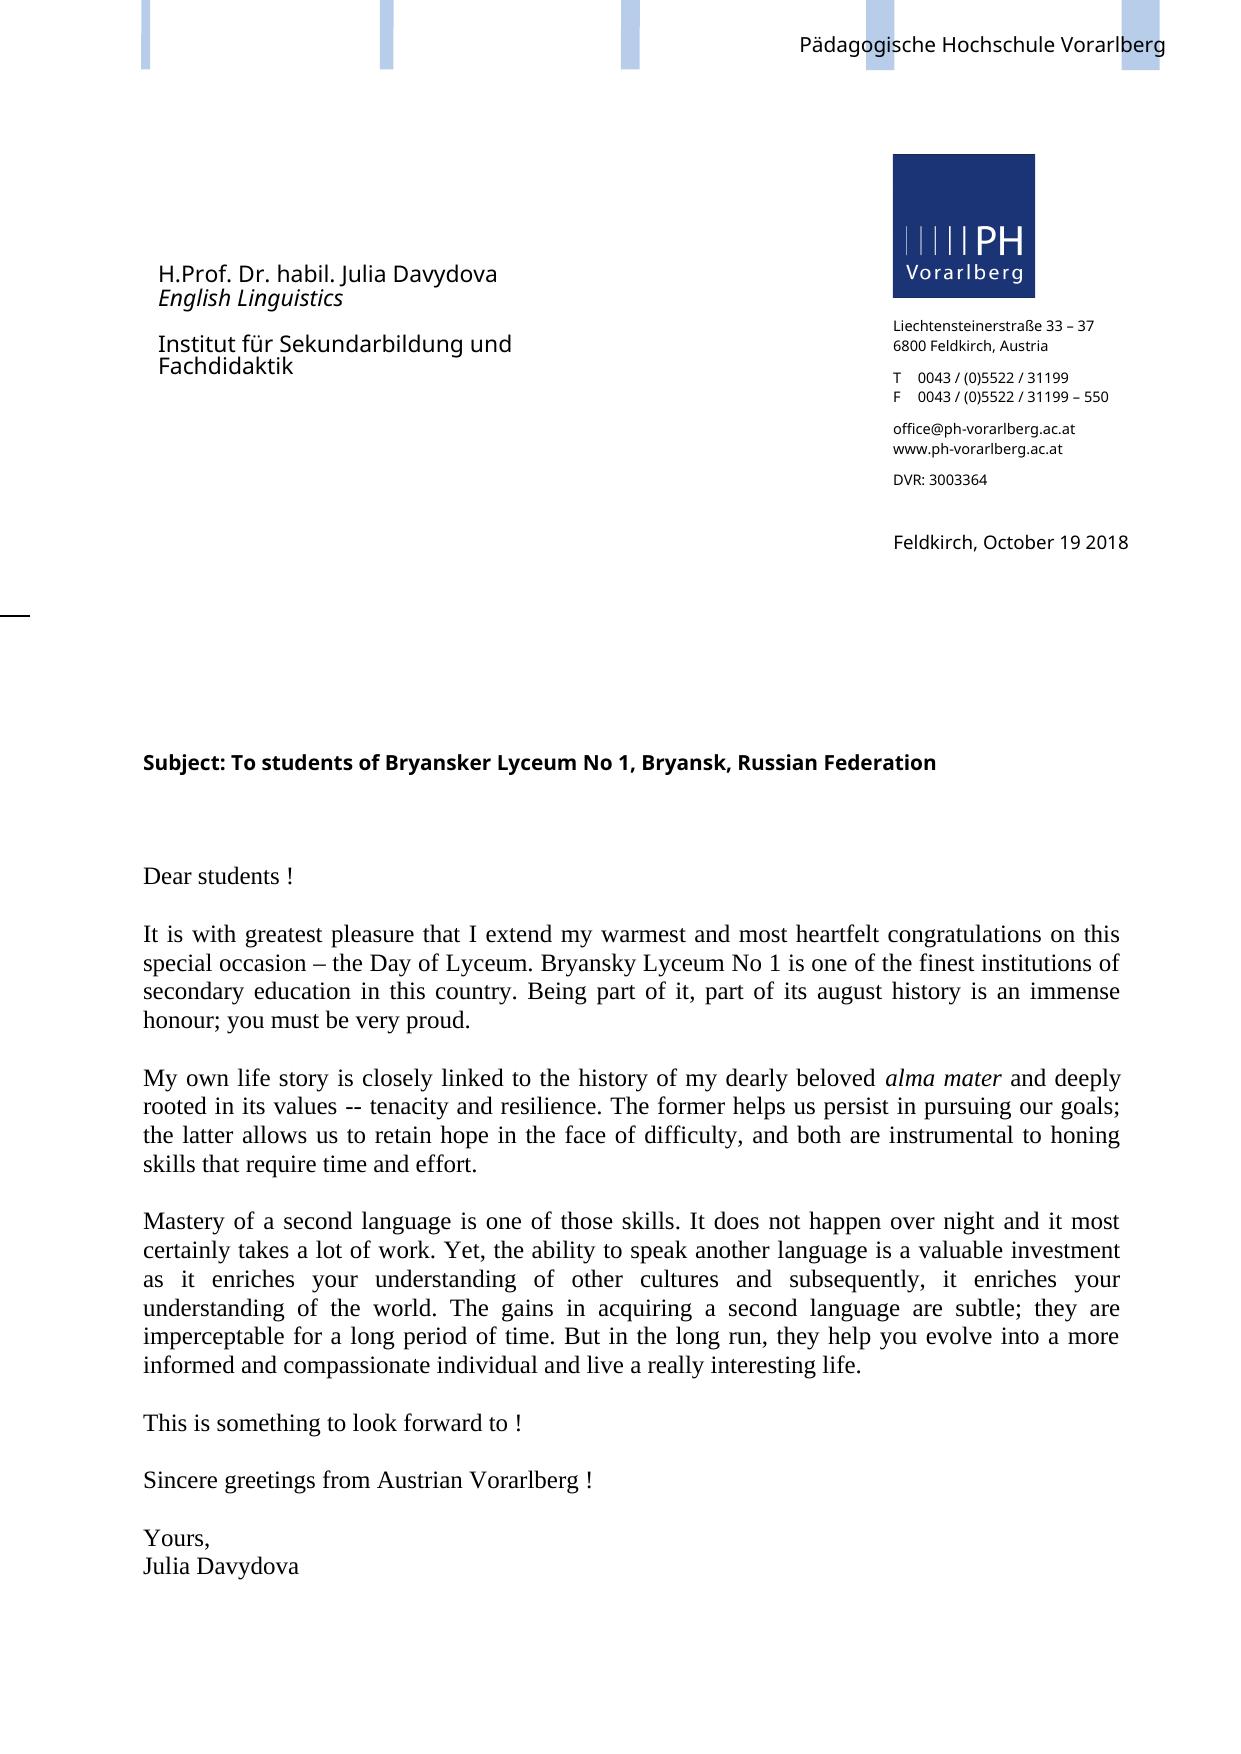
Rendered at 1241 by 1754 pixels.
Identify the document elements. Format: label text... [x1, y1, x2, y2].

text Yours, [143, 1523, 1121, 1551]
text Sincere greetings from Austrian Vorarlberg ! [143, 1465, 1121, 1494]
text Julia Davydova [143, 1551, 1121, 1580]
picture [892, 154, 1036, 298]
text Subject: To students of Bryansker Lyceum No 1, Bryansk, Russian Federation [143, 748, 1121, 776]
text It is with greatest pleasure that I extend my warmest and most heartfelt congratulations on this special occasion – the Day of Lyceum. Bryansky Lyceum No 1 is one of the finest institutions of secondary education in this country. Being part of it, part of its august history is an immense honour; you must be very proud. [143, 919, 1121, 1034]
text My own life story is closely linked to the history of my dearly beloved alma mater and deeply rooted in its values -- tenacity and resilience. The former helps us persist in pursuing our goals; the latter allows us to retain hope in the face of difficulty, and both are instrumental to honing skills that require time and effort. [143, 1063, 1121, 1178]
text Mastery of a second language is one of those skills. It does not happen over night and it most certainly takes a lot of work. Yet, the ability to speak another language is a valuable investment as it enriches your understanding of other cultures and subsequently, it enriches your understanding of the world. The gains in acquiring a second language are subtle; they are imperceptable for a long period of time. But in the long run, they help you evolve into a more informed and compassionate individual and live a really interesting life. [143, 1206, 1121, 1379]
text This is something to look forward to ! [143, 1408, 1121, 1436]
text Dear students ! [143, 861, 1121, 890]
